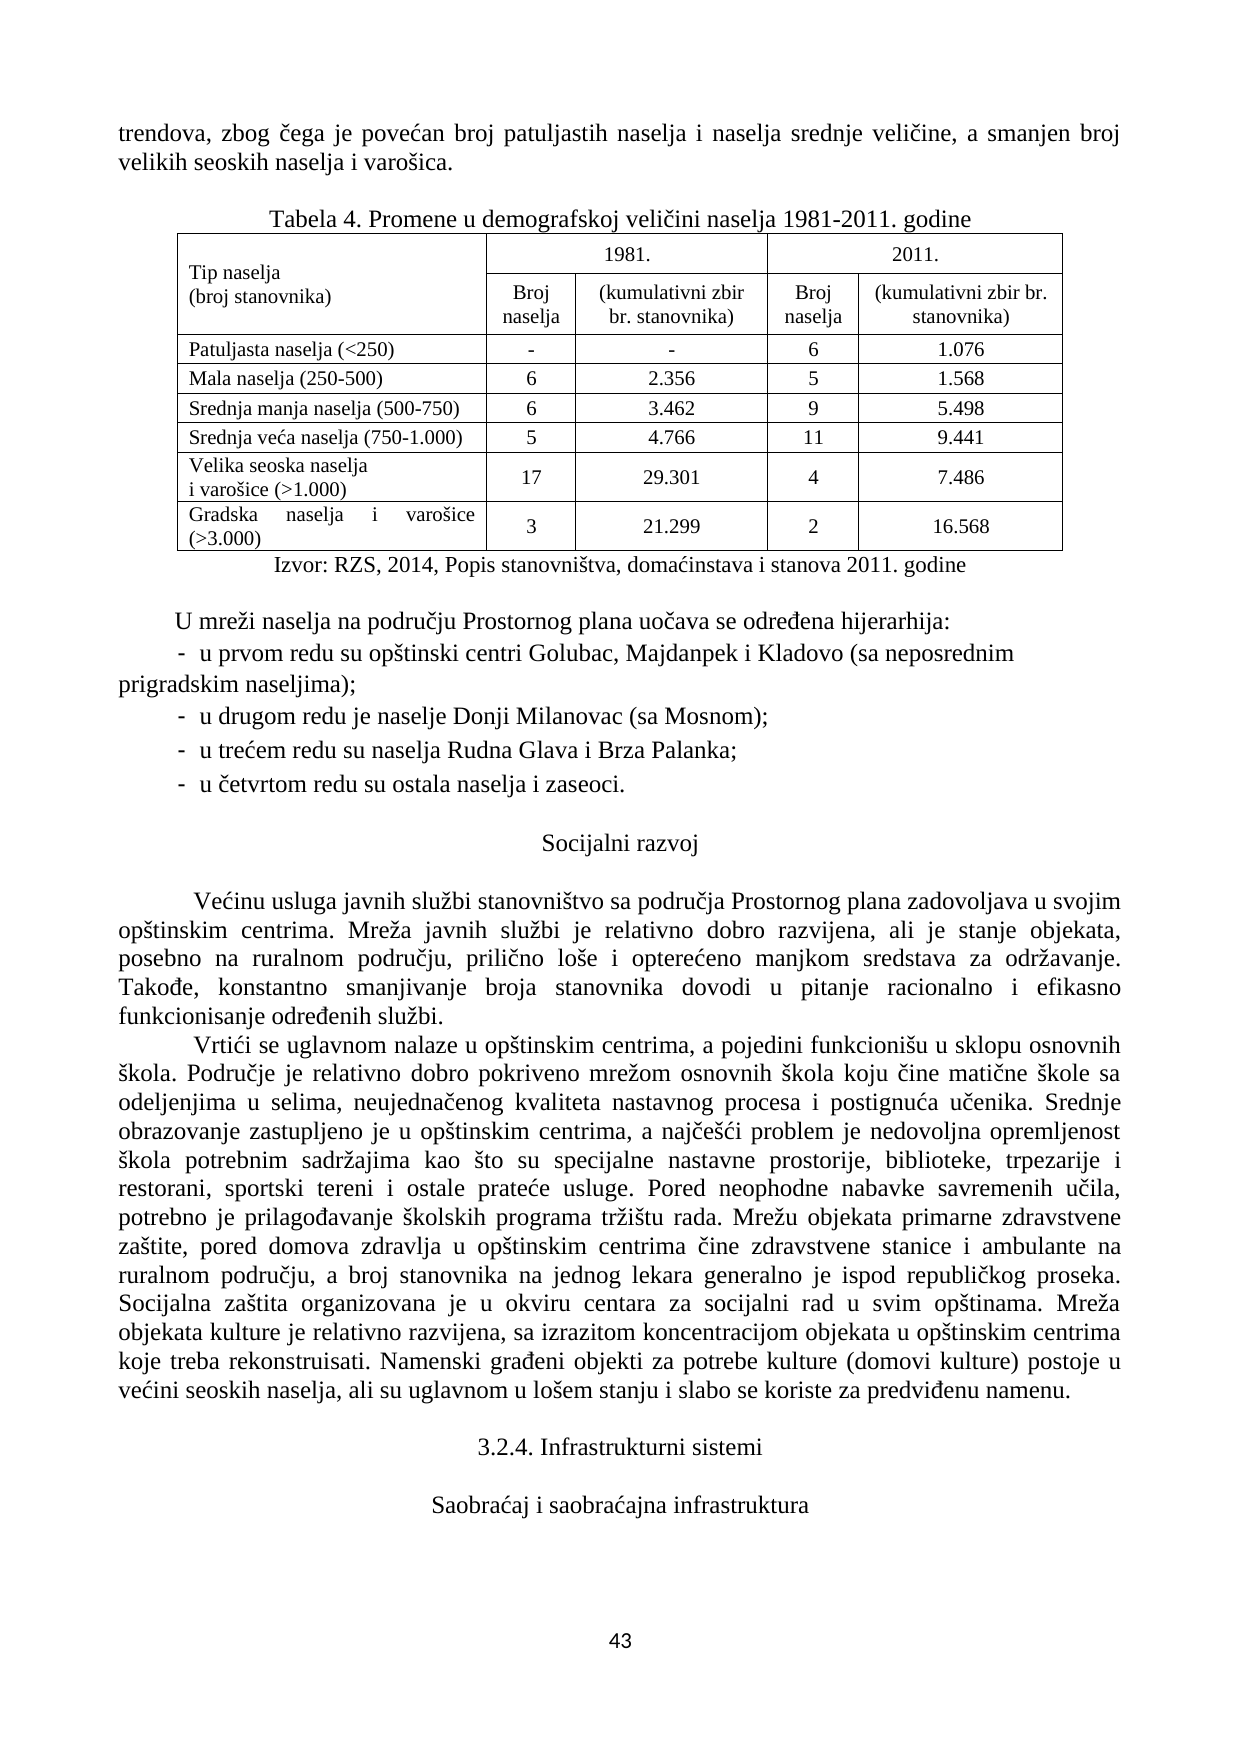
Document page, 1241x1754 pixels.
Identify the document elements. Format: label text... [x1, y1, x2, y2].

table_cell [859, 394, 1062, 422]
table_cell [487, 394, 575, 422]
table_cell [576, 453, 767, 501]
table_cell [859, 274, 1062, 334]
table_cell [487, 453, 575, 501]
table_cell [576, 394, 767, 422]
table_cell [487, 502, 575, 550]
text Većinu usluga javnih službi stanovništvo sa područja Prostornog plana zadovoljava u svojim opštinskim centrima. Mreža javnih službi je relativno dobro razvijena, ali je stanje objekata, posebno na ruralnom području, prilično loše i opterećeno manjkom sredstava za održavanje. Takođe, konstantno smanjivanje broja stanovnika dovodi u pitanje racionalno i efikasno funkcionisanje određenih službi. [118, 886, 1122, 1030]
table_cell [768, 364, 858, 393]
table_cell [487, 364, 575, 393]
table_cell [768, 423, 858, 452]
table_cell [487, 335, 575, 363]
text Izvor: RZS, 2014, Popis stanovništva, domaćinstava i stanova 2011. godine [118, 551, 1122, 577]
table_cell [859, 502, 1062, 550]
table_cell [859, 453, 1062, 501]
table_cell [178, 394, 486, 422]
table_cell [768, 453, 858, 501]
text Vrtići se uglavnom nalaze u opštinskim centrima, a pojedini funkcionišu u sklopu osnovnih škola. Područje je relativno dobro pokriveno mrežom osnovnih škola koju čine matične škole sa odeljenjima u selima, neujednačenog kvaliteta nastavnog procesa i postignuća učenika. Srednje obrazovanje zastupljeno je u opštinskim centrima, a najčešći problem je nedovoljna opremljenost škola potrebnim sadržajima kao što su specijalne nastavne prostorije, biblioteke, trpezarije i restorani, sportski tereni i ostale prateće usluge. Pored neophodne nabavke savremenih učila, potrebno je prilagođavanje školskih programa tržištu rada. Mrežu objekata primarne zdravstvene zaštite, pored domova zdravlja u opštinskim centrima čine zdravstvene stanice i ambulante na ruralnom području, a broj stanovnika na jednog lekara generalno je ispod republičkog proseka. Socijalna zaštita organizovana je u okviru centara za socijalni rad u svim opštinama. Mreža objekata kulture je relativno razvijena, sa izrazitom koncentracijom objekata u opštinskim centrima koje treba rekonstruisati. Namenski građeni objekti za potrebe kulture (domovi kulture) postoje u većini seoskih naselja, ali su uglavnom u lošem stanju i slabo se koriste za predviđenu namenu. [118, 1030, 1122, 1403]
list u četvrtom redu su ostala naselja i zaseoci. [118, 766, 1122, 800]
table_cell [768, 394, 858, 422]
text Socijalni razvoj [118, 828, 1122, 857]
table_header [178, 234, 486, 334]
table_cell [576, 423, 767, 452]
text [118, 118, 1122, 176]
list u trećem redu su naselja Rudna Glava i Brza Palanka; [118, 732, 1122, 766]
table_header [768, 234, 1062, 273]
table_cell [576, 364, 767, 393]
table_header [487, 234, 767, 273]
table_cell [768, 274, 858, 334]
text U mreži naselja na području Prostornog plana uočava se određena hijerarhija: [118, 606, 1122, 635]
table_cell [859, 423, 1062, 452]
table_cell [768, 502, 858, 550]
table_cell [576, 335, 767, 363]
list u prvom redu su opštinski centri Golubac, Majdanpek i Kladovo (sa neposrednim prigradskim naseljima); [118, 635, 1122, 698]
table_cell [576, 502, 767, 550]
list u drugom redu je naselje Donji Milanovac (sa Mosnom); [118, 698, 1122, 732]
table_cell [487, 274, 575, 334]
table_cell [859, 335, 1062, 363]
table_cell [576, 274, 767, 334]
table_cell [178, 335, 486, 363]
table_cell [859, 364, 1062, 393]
text Tabela 4. Promene u demografskoj veličini naselja 1981-2011. godine [118, 204, 1122, 233]
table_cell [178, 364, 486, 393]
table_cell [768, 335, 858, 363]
text Saobraćaj i saobraćajna infrastruktura [118, 1490, 1122, 1518]
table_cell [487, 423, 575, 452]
subtitle 3.2.4. Infrastrukturni sistemi [118, 1432, 1122, 1461]
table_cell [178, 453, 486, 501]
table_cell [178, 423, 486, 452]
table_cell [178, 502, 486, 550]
